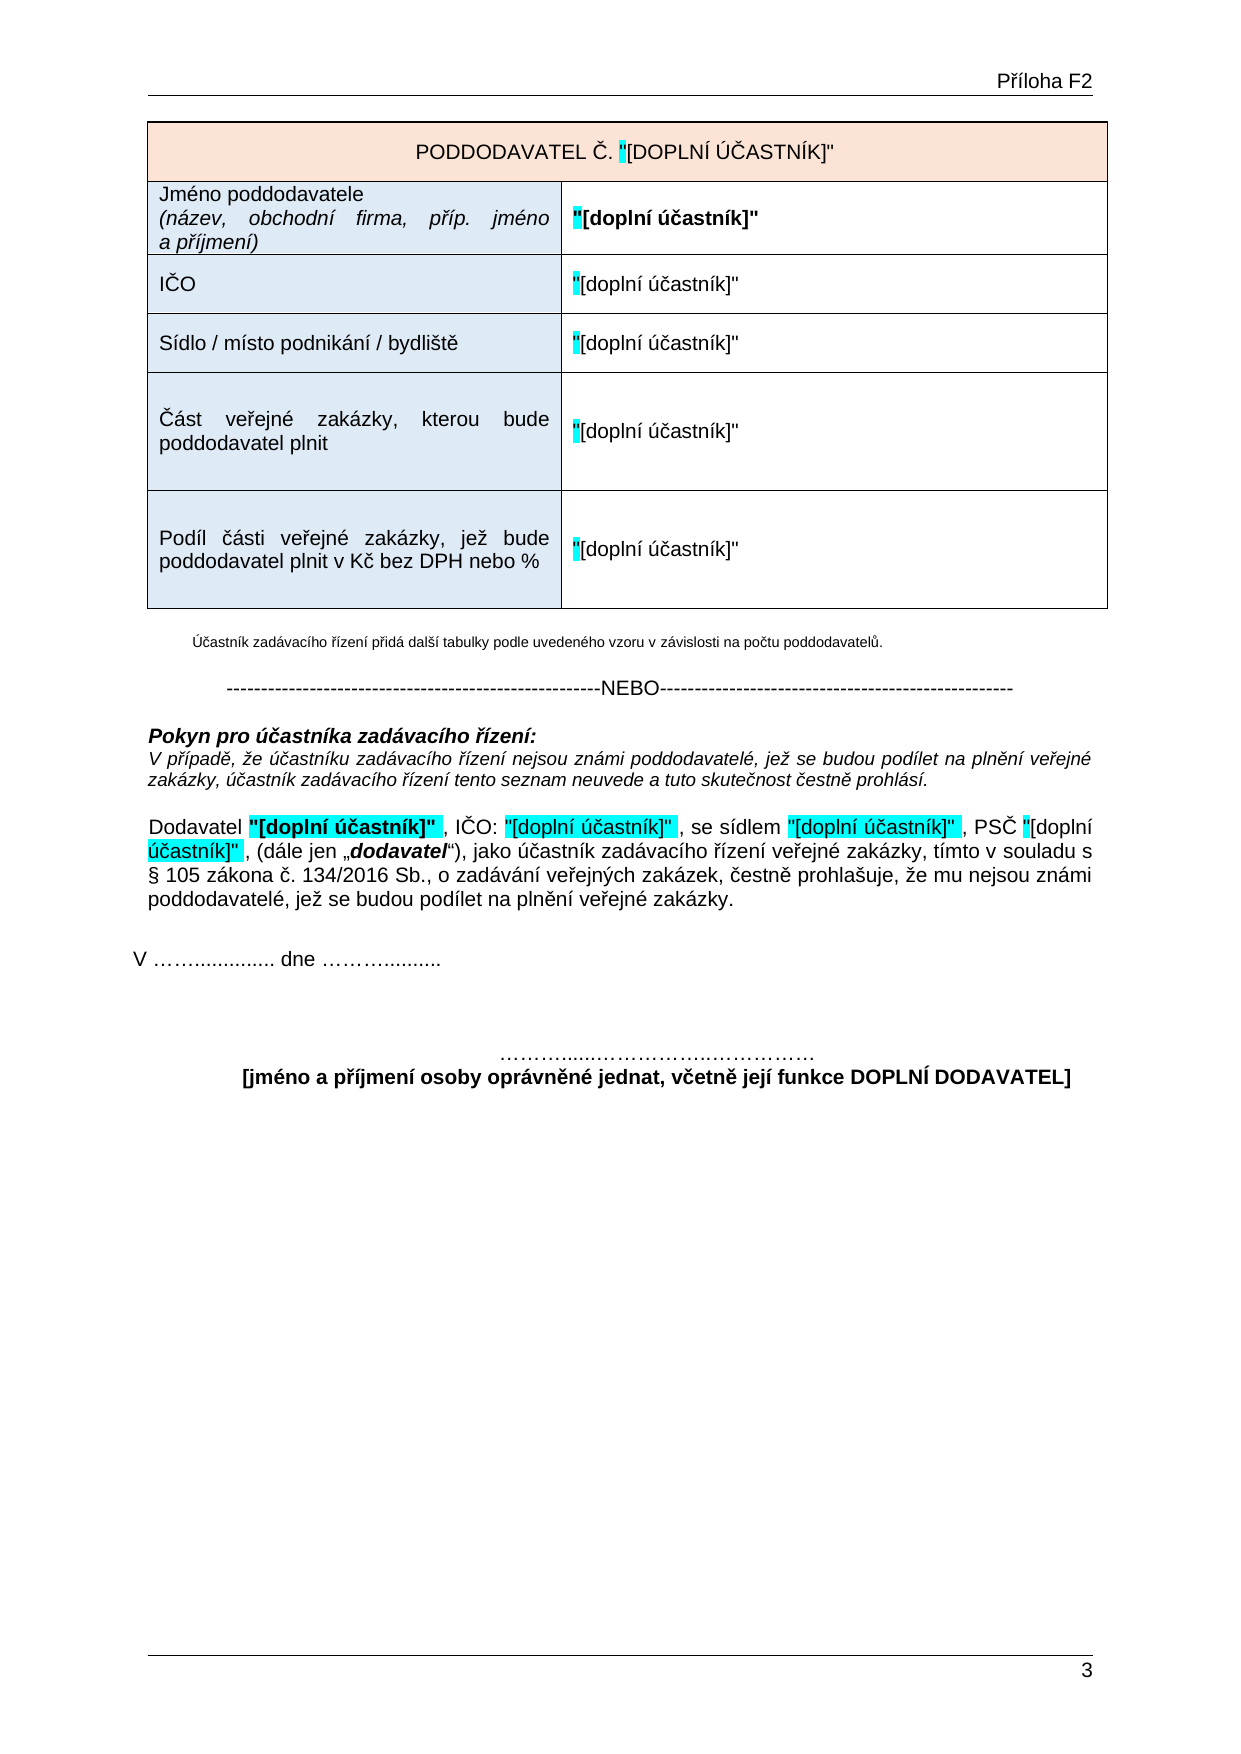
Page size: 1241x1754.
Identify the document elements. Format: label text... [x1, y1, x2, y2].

text V …….............. dne ……….......... [133, 947, 1122, 971]
table_cell [562, 182, 1107, 253]
text ………......……………..…………… [221, 1041, 1093, 1065]
table_cell IČO [148, 255, 561, 312]
text V případě, že účastníku zadávacího řízení nejsou známi poddodavatelé, jež se budou podílet na plnění veřejné zakázky, účastník zadávacího řízení tento seznam neuvede a tuto skutečnost čestně prohlásí. [148, 747, 1093, 791]
table_cell Sídlo / místo podnikání / bydliště [148, 314, 561, 372]
table_header PODDODAVATEL Č. [148, 123, 1107, 181]
table_cell [562, 255, 1107, 312]
table_cell [562, 373, 1107, 490]
table_cell Podíl části veřejné zakázky, jež bude poddodavatel plnit v Kč bez DPH nebo % [148, 491, 561, 608]
text Dodavatel , IČO: , se sídlem , PSČ , (dále jen „dodavatel“), jako účastník zadávacího řízení veřejné zakázky, tímto v souladu s § 105 zákona č. 134/2016 Sb., o zadávání veřejných zakázek, čestně prohlašuje, že mu nejsou známi poddodavatelé, jež se budou podílet na plnění veřejné zakázky. [148, 814, 1093, 910]
text Pokyn pro účastníka zadávacího řízení: [148, 723, 1093, 747]
list Účastník zadávacího řízení přidá další tabulky podle uvedeného vzoru v závislosti na počtu poddodavatelů. [192, 634, 1122, 651]
table_cell Jméno poddodavatele (název, obchodní firma, příp. jméno a příjmení) [148, 182, 561, 253]
table_cell Část veřejné zakázky, kterou bude poddodavatel plnit [148, 373, 561, 490]
text [jméno a příjmení osoby oprávněné jednat, včetně její funkce DOPLNÍ DODAVATEL] [221, 1065, 1093, 1089]
text ------------------------------------------------------NEBO--------------------------------------------------- [148, 676, 1093, 699]
table_cell [562, 314, 1107, 372]
table_cell [562, 491, 1107, 608]
